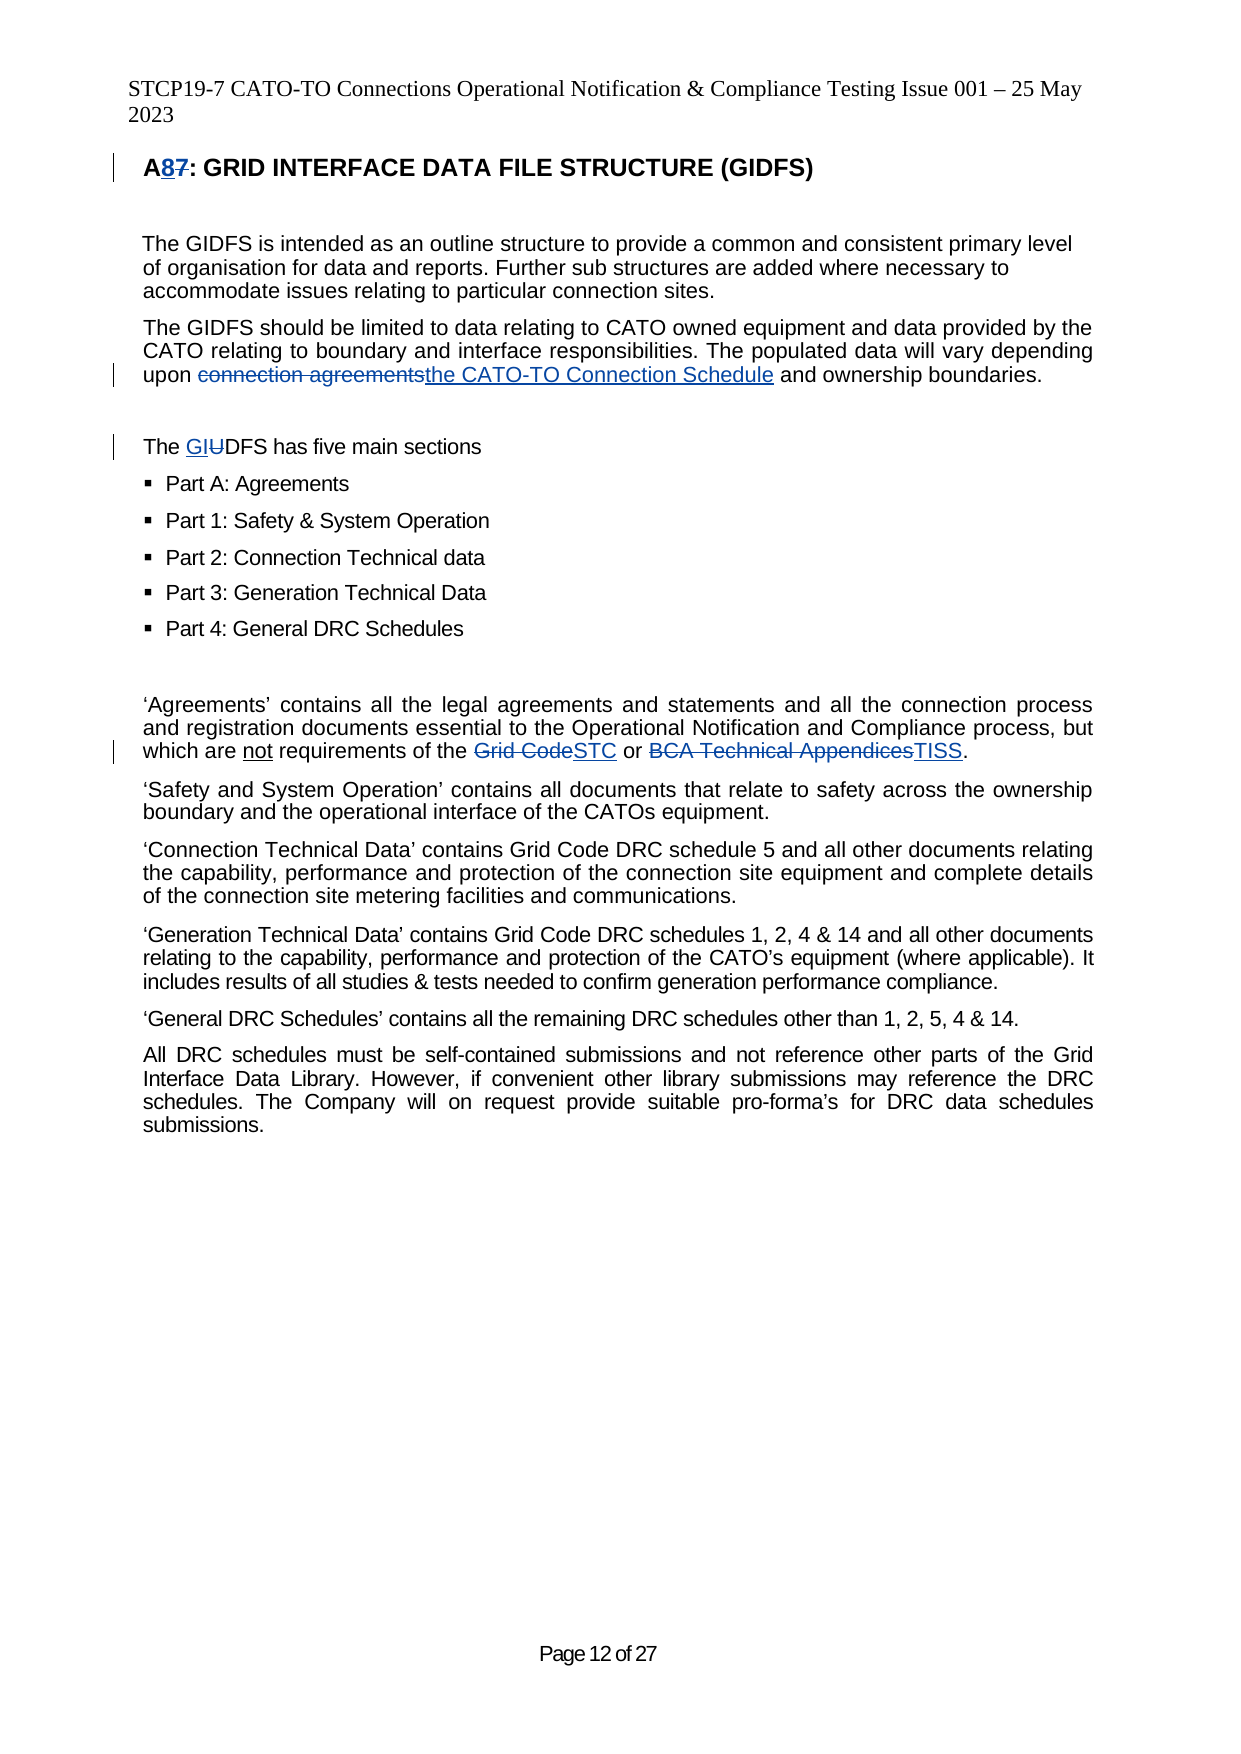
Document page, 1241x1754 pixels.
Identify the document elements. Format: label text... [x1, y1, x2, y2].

text All DRC schedules must be self-contained submissions and not reference other parts of the Grid Interface Data Library. However, if convenient other library submissions may reference the DRC schedules. The Company will on request provide suitable pro-forma’s for DRC data schedules submissions. [143, 1044, 1094, 1137]
list Part 2: Connection Technical data [143, 546, 1117, 570]
text ‘Generation Technical Data’ contains Grid Code DRC schedules 1, 2, 4 & 14 and all other documents relating to the capability, performance and protection of the CATO’s equipment (where applicable). It includes results of all studies & tests needed to confirm generation performance compliance. [143, 924, 1094, 994]
text The GIDFS is intended as an outline structure to provide a common and consistent primary level of organisation for data and reports. Further sub structures are added where necessary to accommodate issues relating to particular connection sites. [142, 233, 1094, 303]
text The DFS has five main sections [143, 434, 1117, 460]
text A: GRID INTERFACE DATA FILE STRUCTURE (GIDFS) [143, 153, 1117, 182]
text ‘Connection Technical Data’ contains Grid Code DRC schedule 5 and all other documents relating the capability, performance and protection of the connection site equipment and complete details of the connection site metering facilities and communications. [143, 838, 1094, 909]
text ‘General DRC Schedules’ contains all the remaining DRC schedules other than 1, 2, 5, 4 & 14. [143, 1009, 1117, 1030]
text ‘Safety and System Operation’ contains all documents that relate to safety across the ownership boundary and the operational interface of the CATOs equipment. [143, 780, 1094, 824]
list Part 3: Generation Technical Data [143, 581, 1117, 605]
list Part A: Agreements [143, 472, 1117, 497]
text ‘Agreements’ contains all the legal agreements and statements and all the connection process and registration documents essential to the Operational Notification and Compliance process, but which are not requirements of the or . [143, 693, 1094, 764]
text The GIDFS should be limited to data relating to CATO owned equipment and data provided by the CATO relating to boundary and interface responsibilities. The populated data will vary depending upon and ownership boundaries. [143, 316, 1094, 387]
list Part 4: General DRC Schedules [143, 617, 1117, 642]
list Part 1: Safety & System Operation [143, 509, 1117, 533]
